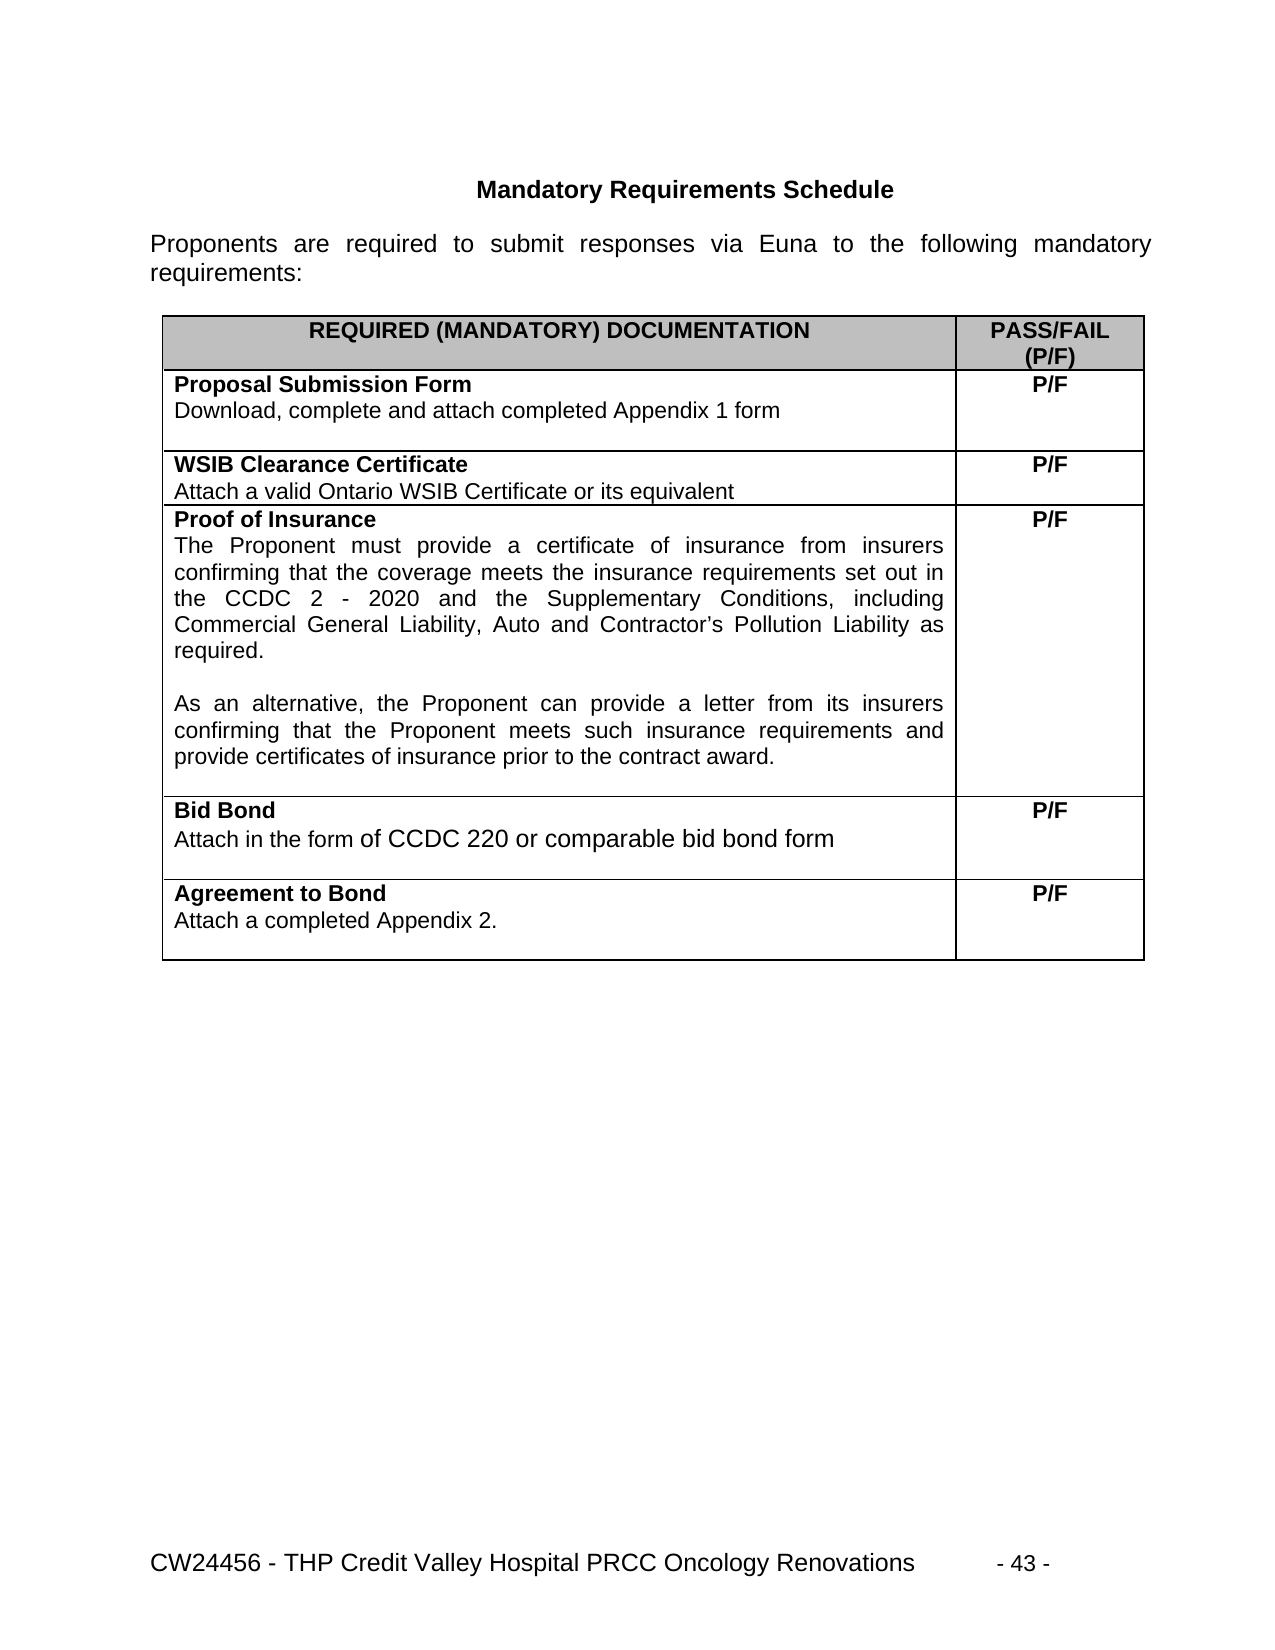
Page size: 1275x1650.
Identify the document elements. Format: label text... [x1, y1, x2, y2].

table_cell P/F [957, 452, 1143, 504]
text Proponents are required to submit responses via Euna to the following mandatory requirements: [150, 229, 1153, 286]
table_cell P/F [957, 880, 1143, 959]
table_header PASS/FAIL (P/F) [957, 317, 1143, 369]
subtitle Mandatory Requirements Schedule [476, 175, 1153, 204]
table_cell P/F [957, 797, 1143, 879]
table_header REQUIRED (MANDATORY) DOCUMENTATION [163, 317, 955, 369]
table_cell P/F [957, 506, 1143, 796]
table_cell P/F [957, 371, 1143, 450]
table_cell Agreement to Bond Attach a completed Appendix 2. [163, 880, 955, 959]
table_cell Proof of Insurance The Proponent must provide a certificate of insurance from insurers confirming that the coverage meets the insurance requirements set out in the CCDC 2 - 2020 and the Supplementary Conditions, including Commercial General Liability, Auto and Contractor’s Pollution Liability as required. As an alternative, the Proponent can provide a letter from its insurers confirming that the Proponent meets such insurance requirements and provide certificates of insurance prior to the contract award. [163, 505, 955, 796]
table_cell WSIB Clearance Certificate Attach a valid Ontario WSIB Certificate or its equivalent [163, 451, 955, 504]
table_cell Bid Bond Attach in the form of CCDC 220 or comparable bid bond form [163, 797, 955, 879]
table_cell Proposal Submission Form Download, complete and attach completed Appendix 1 form [163, 370, 955, 450]
